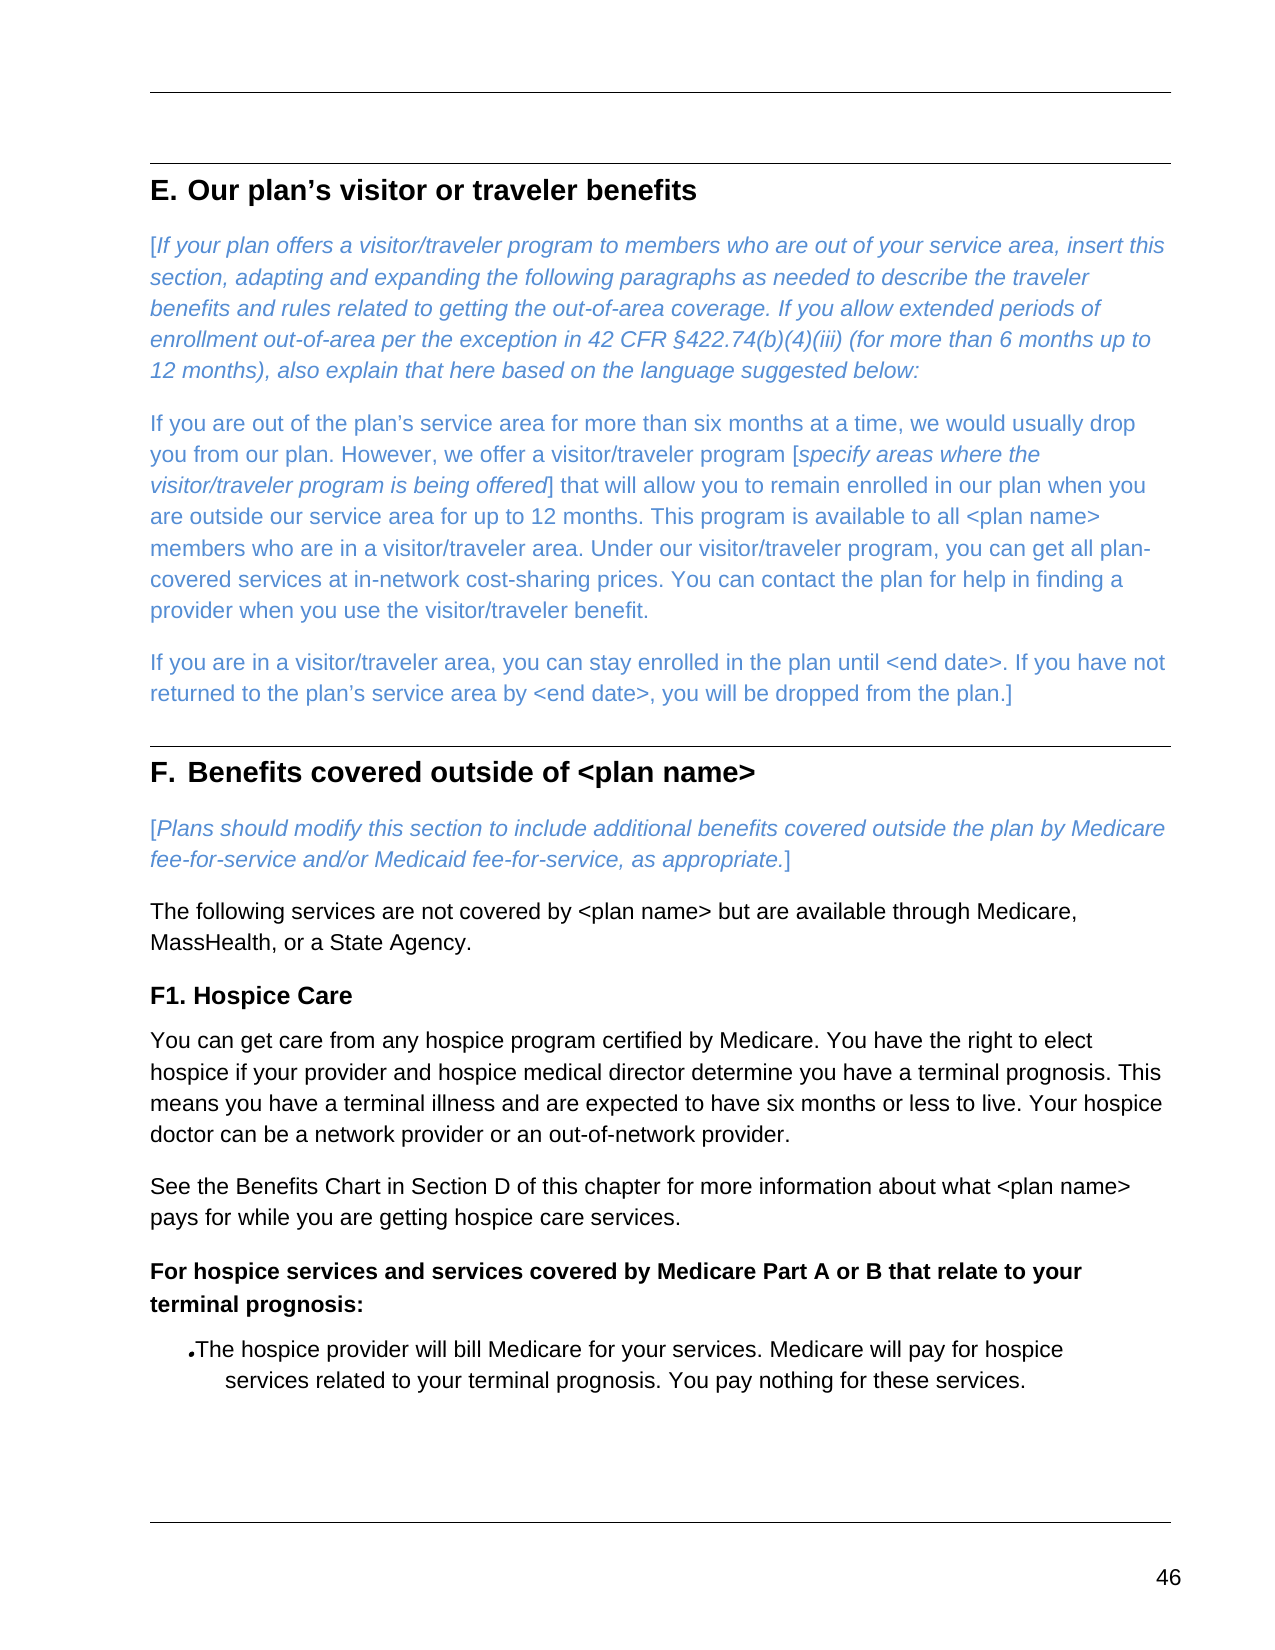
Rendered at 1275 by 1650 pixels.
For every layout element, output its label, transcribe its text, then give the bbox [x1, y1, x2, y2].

text For hospice services and services covered by Medicare Part A or B that relate to your terminal prognosis: [150, 1253, 1096, 1319]
text [Plans should modify this section to include additional benefits covered outside the plan by Medicare fee-for-service and/or Medicaid fee-for-service, as appropriate.] [150, 811, 1171, 874]
list The hospice provider will bill Medicare for your services. Medicare will pay for hospice services related to your terminal prognosis. You pay nothing for these services. [187, 1332, 1096, 1394]
text If you are out of the plan’s service area for more than six months at a time, we would usually drop you from our plan. However, we offer a visitor/traveler program [specify areas where the visitor/traveler program is being offered] that will allow you to remain enrolled in our plan when you are outside our service area for up to 12 months. This program is available to all <plan name> members who are in a visitor/traveler area. Under our visitor/traveler program, you can get all plan-covered services at in-network cost-sharing prices. You can contact the plan for help in finding a provider when you use the visitor/traveler benefit. [150, 406, 1171, 625]
subtitle F1. Hospice Care [150, 978, 1096, 1011]
text If you are in a visitor/traveler area, you can stay enrolled in the plan until <end date>. If you have not returned to the plan’s service area by <end date>, you will be dropped from the plan.] [150, 646, 1171, 708]
subtitle Benefits covered outside of <plan name> [150, 747, 1171, 790]
text See the Benefits Chart in Section D of this chapter for more information about what <plan name> pays for while you are getting hospice care services. [150, 1169, 1171, 1232]
subtitle Our plan’s visitor or traveler benefits [150, 164, 1171, 208]
text [If your plan offers a visitor/traveler program to members who are out of your service area, insert this section, adapting and expanding the following paragraphs as needed to describe the traveler benefits and rules related to getting the out-of-area coverage. If you allow extended periods of enrollment out-of-area per the exception in 42 CFR §422.74(b)(4)(iii) (for more than 6 months up to 12 months), also explain that here based on the language suggested below: [150, 229, 1171, 385]
text The following services are not covered by <plan name> but are available through Medicare, MassHealth, or a State Agency. [150, 894, 1171, 957]
text You can get care from any hospice program certified by Medicare. You have the right to elect hospice if your provider and hospice medical director determine you have a terminal prognosis. This means you have a terminal illness and are expected to have six months or less to live. Your hospice doctor can be a network provider or an out-of-network provider. [150, 1024, 1171, 1149]
